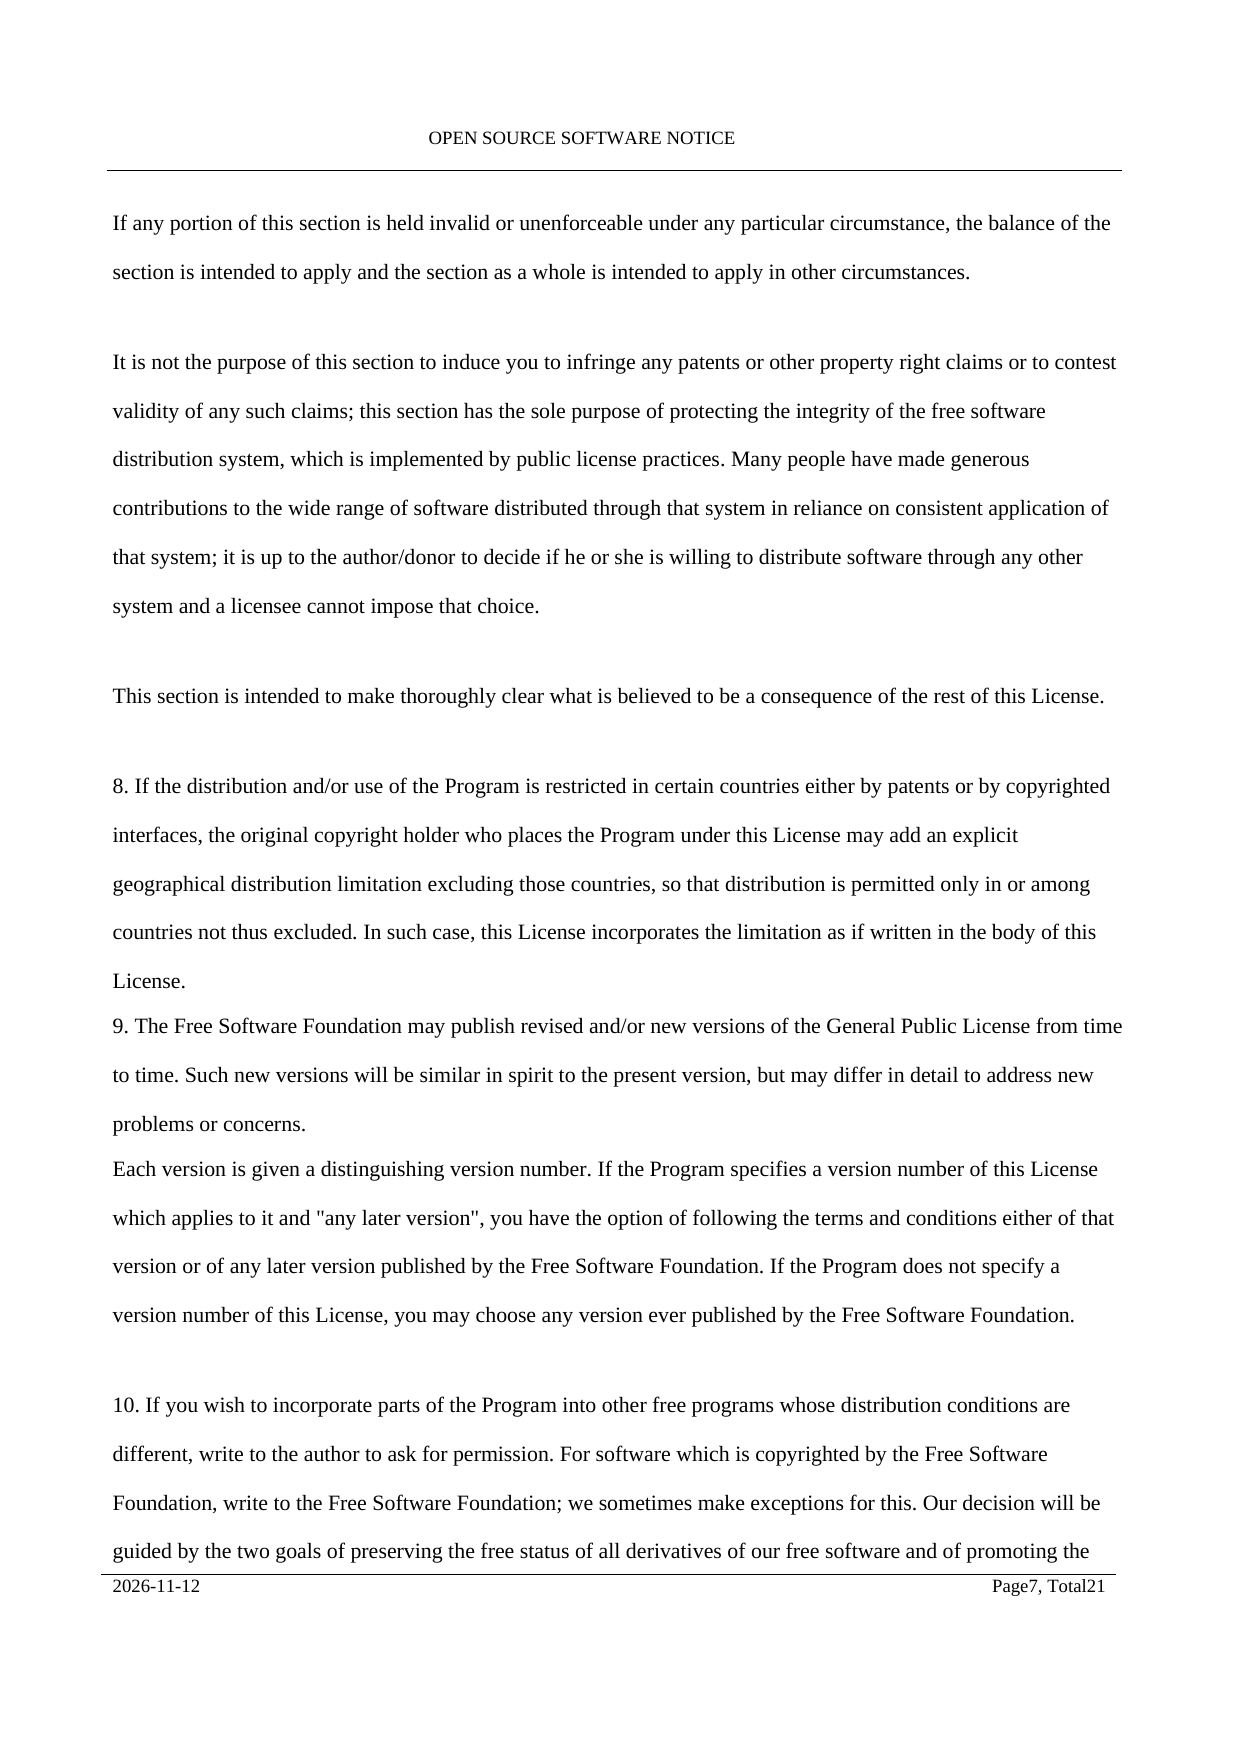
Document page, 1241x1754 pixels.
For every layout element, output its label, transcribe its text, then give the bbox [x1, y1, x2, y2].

text This section is intended to make thoroughly clear what is believed to be a consequence of the rest of this License. [112, 679, 1128, 712]
text 8. If the distribution and/or use of the Program is restricted in certain countries either by patents or by copyrighted interfaces, the original copyright holder who places the Program under this License may add an explicit geographical distribution limitation excluding those countries, so that distribution is permitted only in or among countries not thus excluded. In such case, this License incorporates the limitation as if written in the body of this License. [112, 769, 1128, 997]
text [112, 1389, 1128, 1567]
text It is not the purpose of this section to induce you to infringe any patents or other property right claims or to contest validity of any such claims; this section has the sole purpose of protecting the integrity of the free software distribution system, which is implemented by public license practices. Many people have made generous contributions to the wide range of software distributed through that system in reliance on consistent application of that system; it is up to the author/donor to decide if he or she is willing to distribute software through any other system and a licensee cannot impose that choice. [112, 345, 1128, 622]
text 9. The Free Software Foundation may publish revised and/or new versions of the General Public License from time to time. Such new versions will be similar in spirit to the present version, but may differ in detail to address new problems or concerns. [112, 1009, 1128, 1139]
text Each version is given a distinguishing version number. If the Program specifies a version number of this License which applies to it and "any later version", you have the option of following the terms and conditions either of that version or of any later version published by the Free Software Foundation. If the Program does not specify a version number of this License, you may choose any version ever published by the Free Software Foundation. [112, 1152, 1128, 1331]
text If any portion of this section is held invalid or unenforceable under any particular circumstance, the balance of the section is intended to apply and the section as a whole is intended to apply in other circumstances. [112, 206, 1128, 288]
